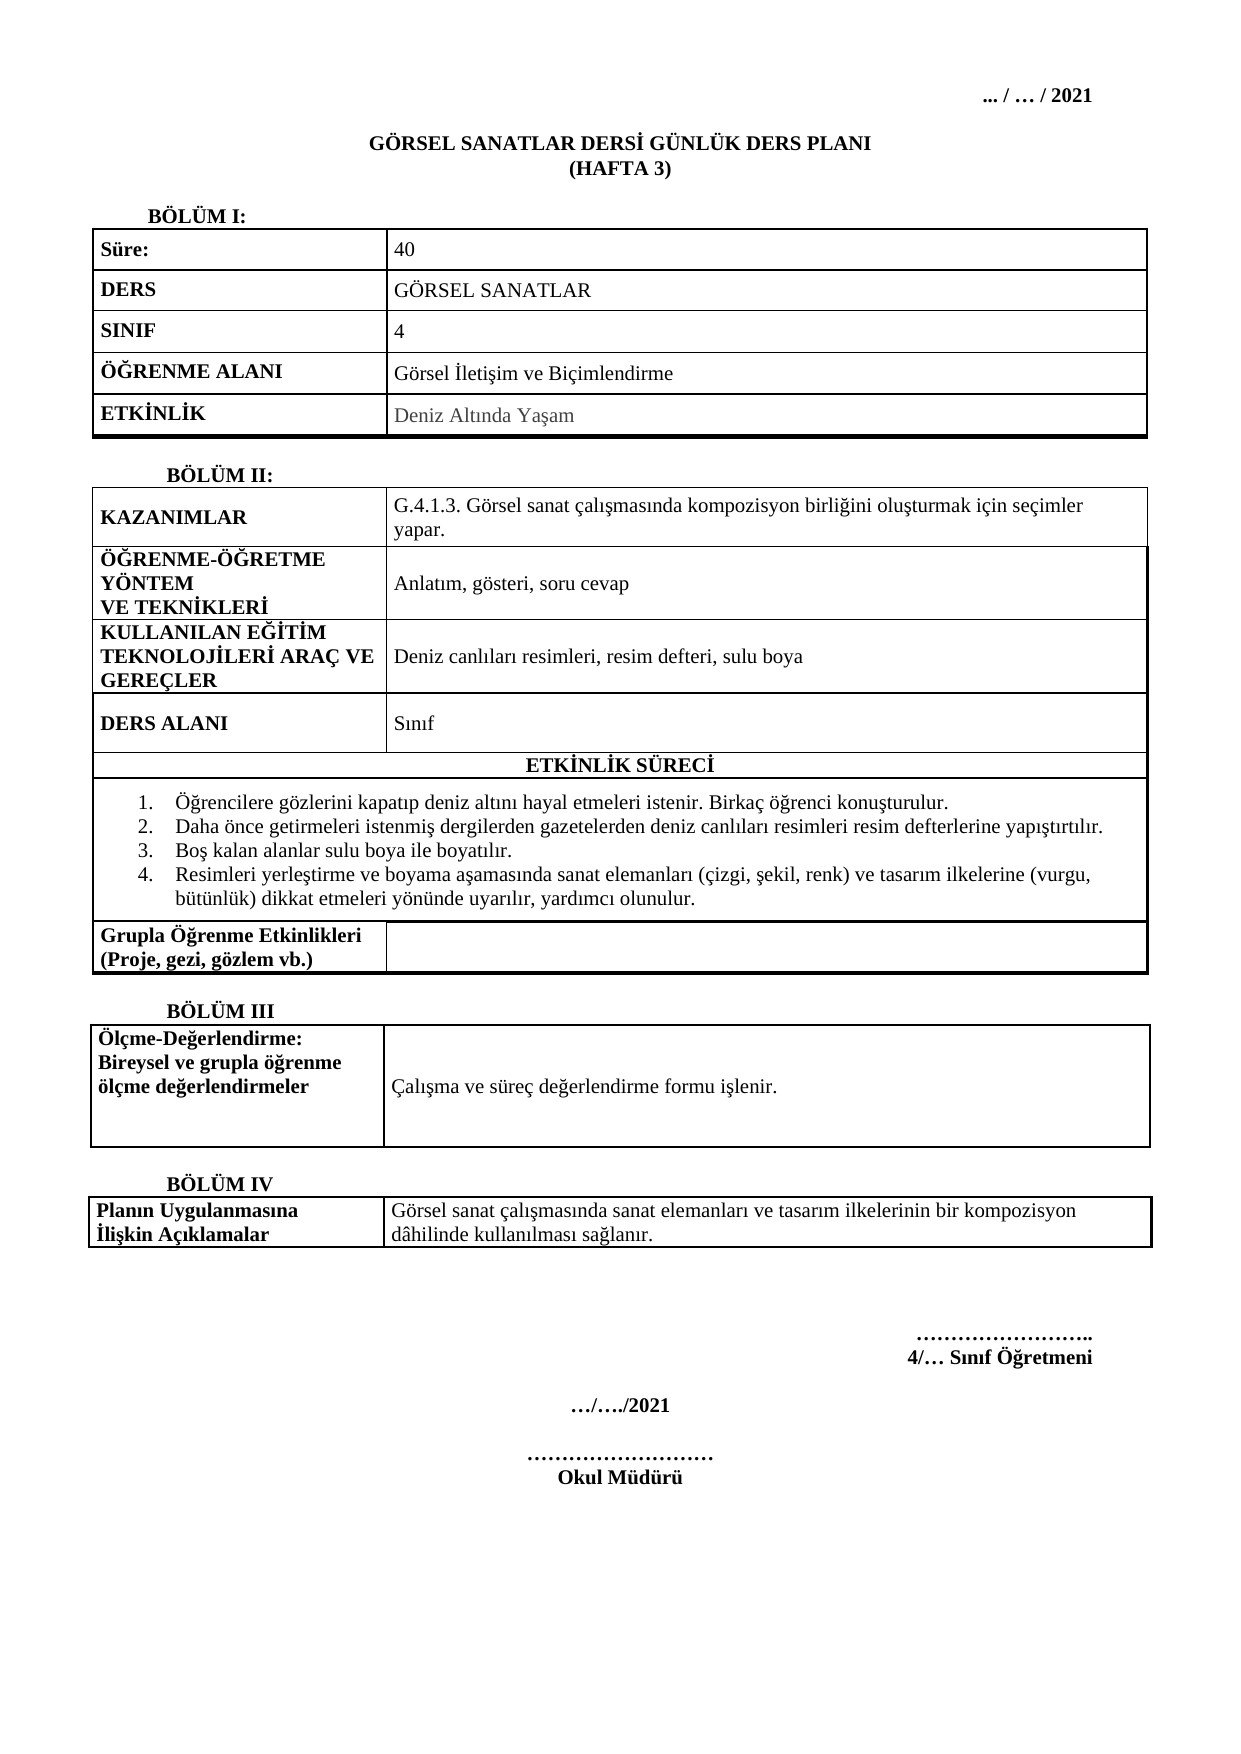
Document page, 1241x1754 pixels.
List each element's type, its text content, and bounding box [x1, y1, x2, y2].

text ……………………… [148, 1441, 1093, 1465]
text …/…./2021 [148, 1393, 1093, 1417]
text BÖLÜM I: [148, 203, 1093, 228]
table_header G.4.1.3. Görsel sanat çalışmasında kompozisyon birliğini oluşturmak için seçimler yapar. [387, 488, 1147, 546]
table_cell Öğrencilere gözlerini kapatıp deniz altını hayal etmeleri istenir. Birkaç öğrenci konuşturulur. Daha önce getirmeleri istenmiş dergilerden gazetelerden deniz canlıları resimleri resim defterlerine yapıştırtılır. Boş kalan alanlar sulu boya ile boyatılır. Resimleri yerleştirme ve boyama aşamasında sanat elemanları (çizgi, şekil, renk) ve tasarım ilkelerine (vurgu, bütünlük) dikkat etmeleri yönünde uyarılır, yardımcı olunulur. [94, 779, 1146, 920]
subtitle BÖLÜM IV [148, 1172, 1093, 1196]
table_header KAZANIMLAR [93, 488, 386, 546]
table_cell DERS [94, 271, 386, 310]
table_cell ETKİNLİK [94, 395, 386, 434]
table_header Süre: [94, 230, 386, 269]
text …………………….. [148, 1321, 1093, 1344]
text (HAFTA 3) [148, 155, 1093, 179]
table_header Görsel sanat çalışmasında sanat elemanları ve tasarım ilkelerinin bir kompozisyon dâhilinde kullanılması sağlanır. [385, 1198, 1150, 1246]
table_cell [387, 923, 1146, 971]
table_cell Deniz Altında Yaşam [388, 395, 1146, 434]
table_cell Görsel İletişim ve Biçimlendirme [388, 353, 1146, 393]
table_cell Sınıf [387, 694, 1146, 752]
text ... / … / 2021 [148, 83, 1093, 107]
table_cell ÖĞRENME-ÖĞRETME YÖNTEM VE TEKNİKLERİ [93, 547, 386, 619]
table_header Ölçme-Değerlendirme: Bireysel ve grupla öğrenme ölçme değerlendirmeler [92, 1026, 383, 1146]
subtitle BÖLÜM III [148, 999, 1093, 1023]
table_cell GÖRSEL SANATLAR [388, 271, 1146, 310]
table_header Planın Uygulanmasına İlişkin Açıklamalar [90, 1198, 383, 1246]
text Okul Müdürü [148, 1465, 1093, 1489]
text 4/… Sınıf Öğretmeni [148, 1344, 1093, 1369]
text GÖRSEL SANATLAR DERSİ GÜNLÜK DERS PLANI [148, 131, 1093, 155]
table_cell 4 [388, 311, 1146, 352]
table_header 40 [388, 230, 1146, 269]
table_cell DERS ALANI [94, 694, 386, 752]
table_header Çalışma ve süreç değerlendirme formu işlenir. [385, 1026, 1149, 1146]
table_cell KULLANILAN EĞİTİM TEKNOLOJİLERİ ARAÇ VE GEREÇLER [93, 620, 386, 692]
text BÖLÜM II: [148, 463, 1093, 487]
table_cell ETKİNLİK SÜRECİ [94, 753, 1146, 777]
table_cell ÖĞRENME ALANI [94, 353, 386, 393]
table_cell SINIF [94, 311, 386, 352]
table_cell Anlatım, gösteri, soru cevap [387, 547, 1146, 619]
table_cell Grupla Öğrenme Etkinlikleri (Proje, gezi, gözlem vb.) [94, 922, 386, 971]
table_cell Deniz canlıları resimleri, resim defteri, sulu boya [387, 620, 1146, 692]
